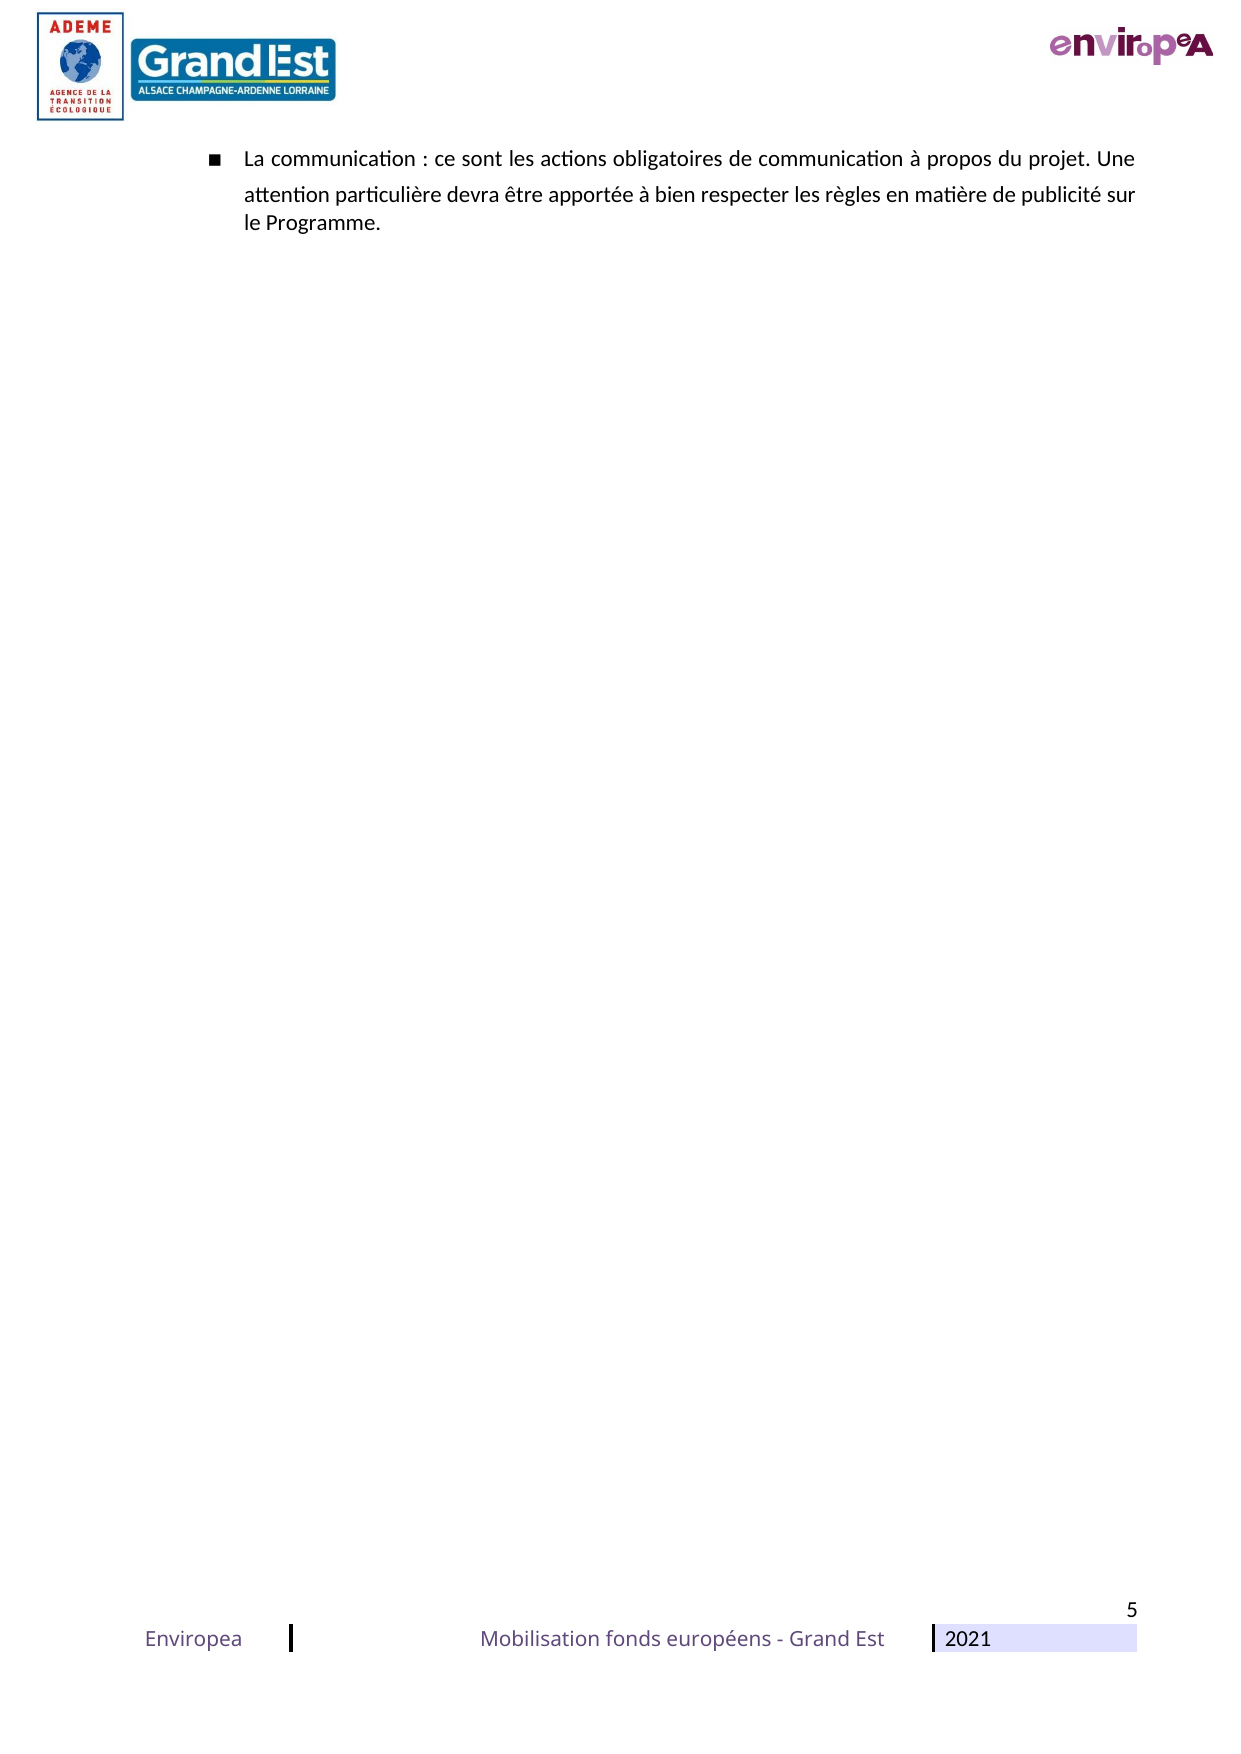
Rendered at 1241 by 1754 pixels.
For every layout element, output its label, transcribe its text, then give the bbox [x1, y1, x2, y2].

picture [1050, 27, 1214, 65]
picture [25, 8, 339, 124]
list La communication : ce sont les actions obligatoires de communication à propos du projet. Une attention particulière devra être apportée à bien respecter les règles en matière de publicité sur le Programme. [207, 133, 1138, 236]
